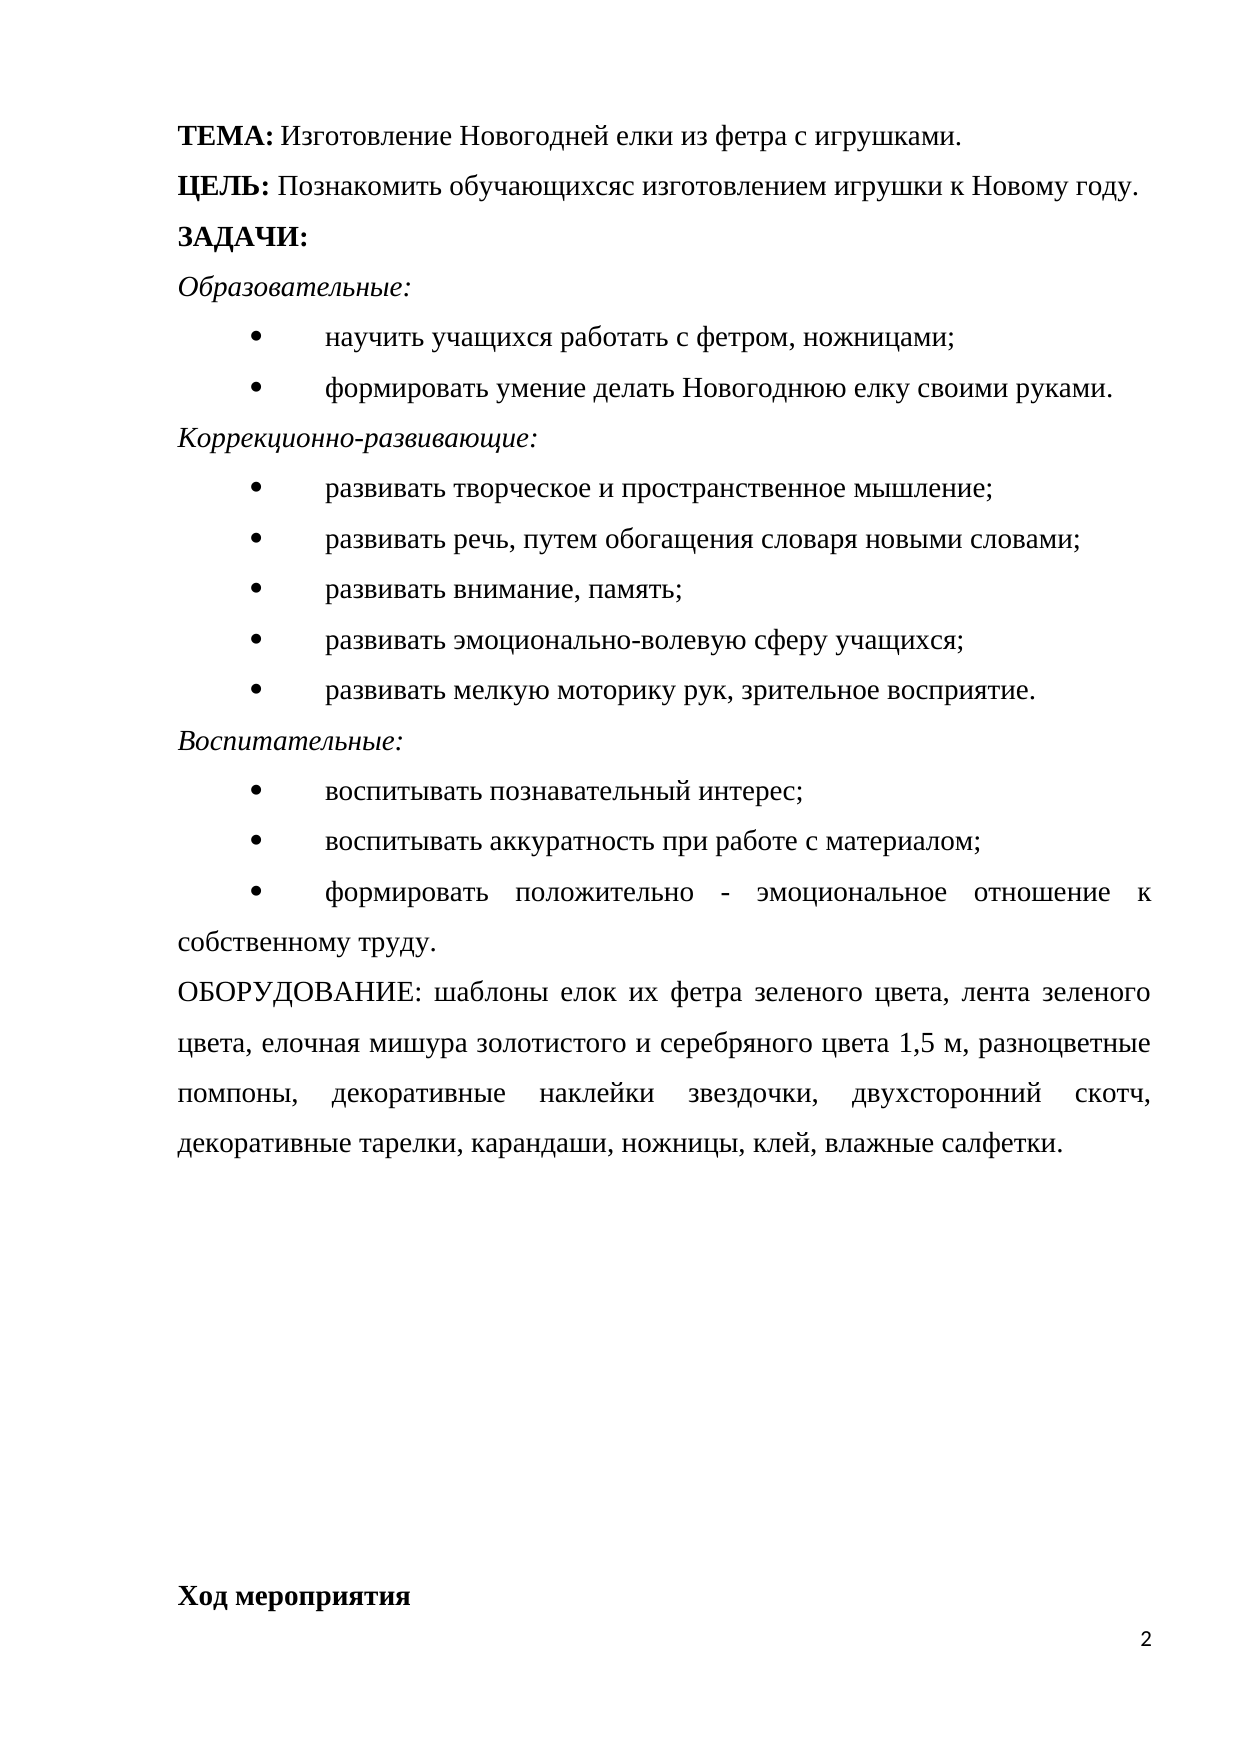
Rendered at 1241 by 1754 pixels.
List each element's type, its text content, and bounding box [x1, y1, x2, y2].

list развивать внимание, память; [177, 571, 1152, 605]
text ЗАДАЧИ: [177, 219, 1152, 252]
list развивать эмоционально-волевую сферу учащихся; [177, 622, 1152, 655]
list воспитывать аккуратность при работе с материалом; [177, 823, 1152, 857]
list развивать речь, путем обогащения словаря новыми словами; [177, 521, 1152, 554]
text Коррекционно-развивающие: [177, 420, 1152, 454]
list развивать творческое и пространственное мышление; [177, 471, 1152, 504]
list научить учащихся работать с фетром, ножницами; [177, 319, 1152, 353]
text ЦЕЛЬ: Познакомить обучающихсяс изготовлением игрушки к Новому году. [177, 168, 1152, 202]
text Образовательные: [177, 269, 1152, 303]
list формировать умение делать Новогоднюю елку своими руками. [177, 370, 1152, 403]
list воспитывать познавательный интерес; [177, 773, 1152, 807]
text Воспитательные: [177, 723, 1152, 756]
list развивать мелкую моторику рук, зрительное восприятие. [177, 672, 1152, 706]
text Ход мероприятия [177, 1578, 1152, 1612]
text ОБОРУДОВАНИЕ: шаблоны елок их фетра зеленого цвета, лента зеленого цвета, елочная мишура золотистого и серебряного цвета 1,5 м, разноцветные помпоны, декоративные наклейки звездочки, двухсторонний скотч, декоративные тарелки, карандаши, ножницы, клей, влажные салфетки. [177, 974, 1152, 1159]
list формировать положительно - эмоциональное отношение к собственному труду. [177, 874, 1152, 958]
text ТЕМА: Изготовление Новогодней елки из фетра с игрушками. [177, 118, 1152, 152]
